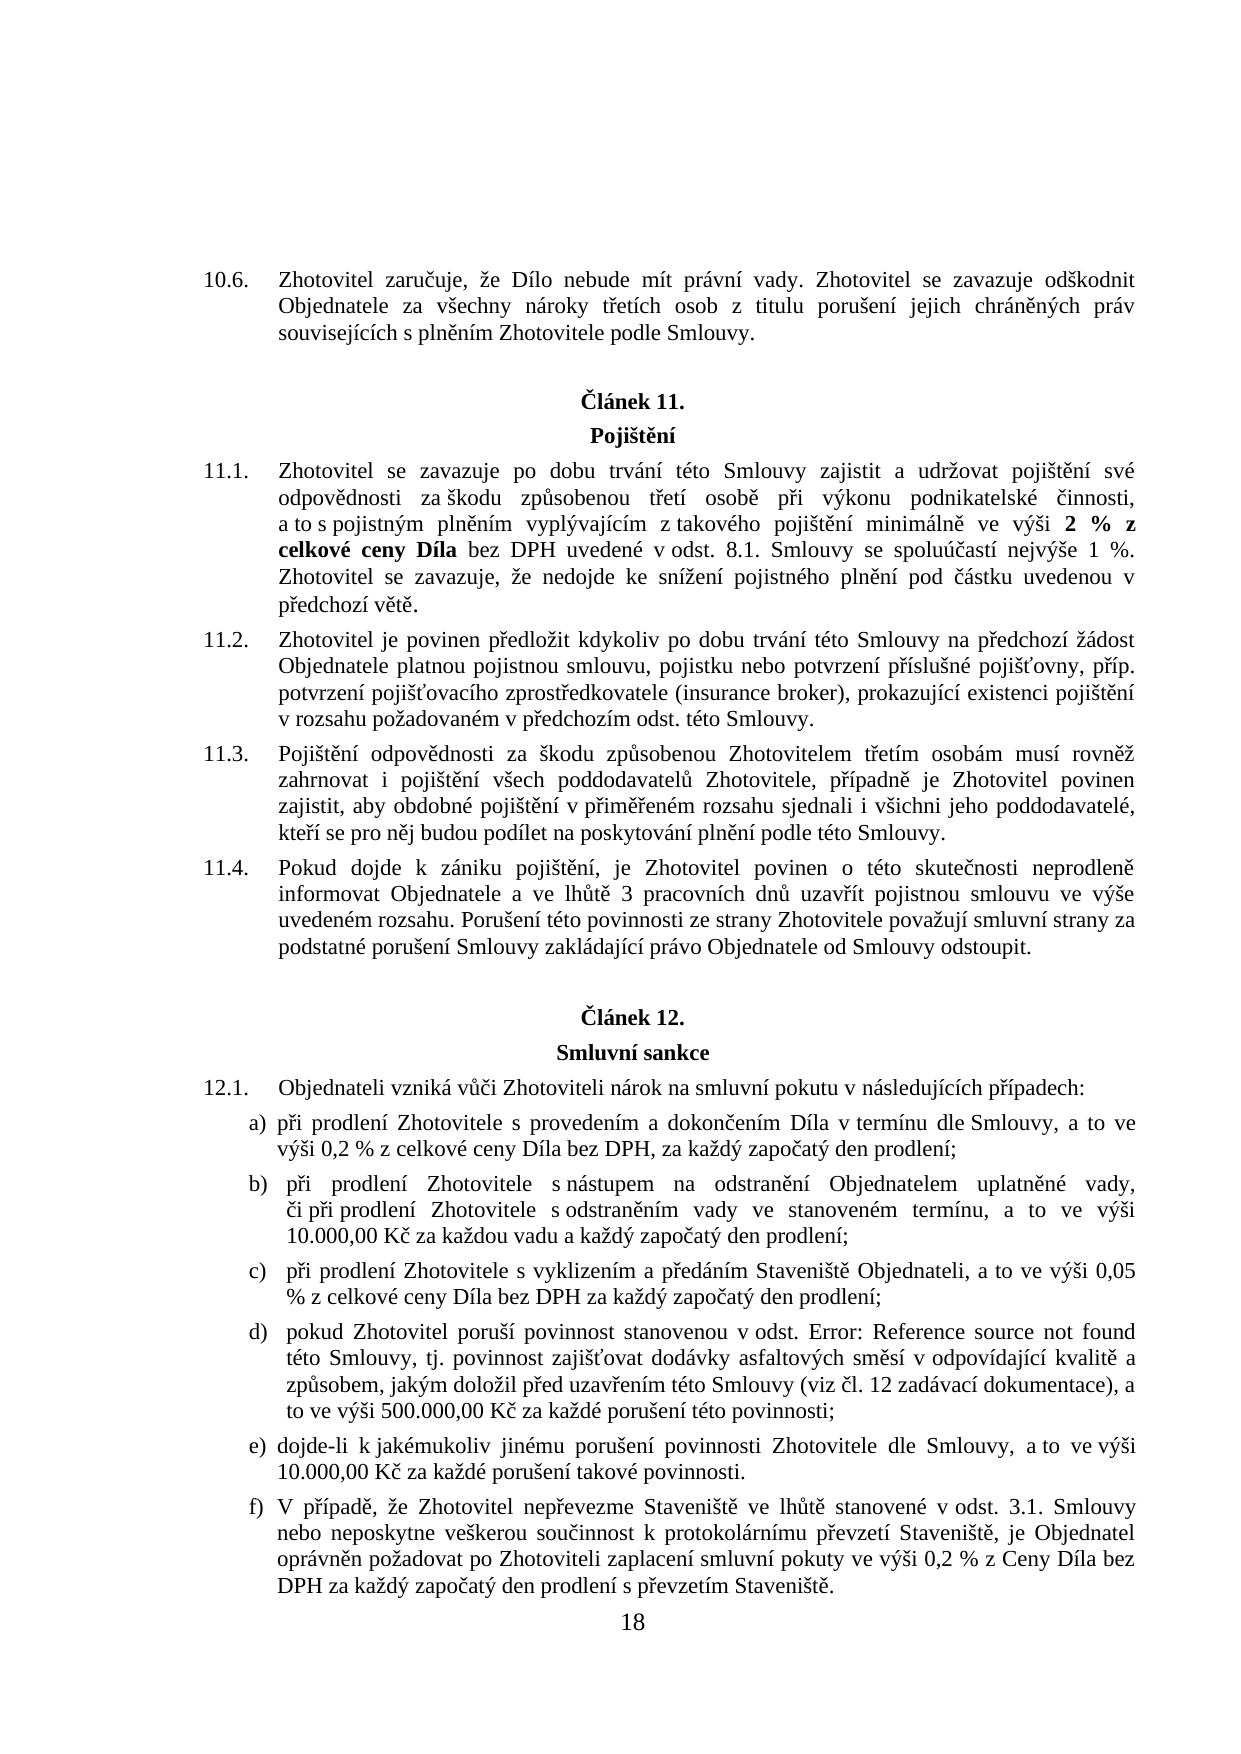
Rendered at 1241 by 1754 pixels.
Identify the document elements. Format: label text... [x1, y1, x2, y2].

list V případě, že Zhotovitel nepřevezme Staveniště ve lhůtě stanovené v odst. 3.1. Smlouvy nebo neposkytne veškerou součinnost k protokolárnímu převzetí Staveniště, je Objednatel oprávněn požadovat po Zhotoviteli zaplacení smluvní pokuty ve výši 0,2 % z Ceny Díla bez DPH za každý započatý den prodlení s převzetím Staveniště. [248, 1493, 1136, 1598]
text Zhotovitel zaručuje, že Dílo nebude mít právní vady. Zhotovitel se zavazuje odškodnit Objednatele za všechny nároky třetích osob z titulu porušení jejich chráněných práv souvisejících s plněním Zhotovitele podle Smlouvy. [203, 266, 1136, 345]
list při prodlení Zhotovitele s nástupem na odstranění Objednatelem uplatněné vady, či při prodlení Zhotovitele s odstraněním vady ve stanoveném termínu, a to ve výši 10.000,00 Kč za každou vadu a každý započatý den prodlení; [248, 1169, 1136, 1249]
text Zhotovitel je povinen předložit kdykoliv po dobu trvání této Smlouvy na předchozí žádost Objednatele platnou pojistnou smlouvu, pojistku nebo potvrzení příslušné pojišťovny, příp. potvrzení pojišťovacího zprostředkovatele (insurance broker), prokazující existenci pojištění v rozsahu požadovaném v předchozím odst. této Smlouvy. [203, 626, 1136, 732]
list dojde-li k jakémukoliv jinému porušení povinnosti Zhotovitele dle Smlouvy, a to ve výši 10.000,00 Kč za každé porušení takové povinnosti. [248, 1432, 1136, 1484]
list Objednateli vzniká vůči Zhotoviteli nárok na smluvní pokutu v následujících případech: [203, 1074, 1136, 1100]
text Zhotovitel se zavazuje po dobu trvání této Smlouvy zajistit a udržovat pojištění své odpovědnosti za škodu způsobenou třetí osobě při výkonu podnikatelské činnosti, a to s pojistným plněním vyplývajícím z takového pojištění minimálně ve výši 2 % z celkové ceny Díla bez DPH uvedené v odst. 8.1. Smlouvy se spoluúčastí nejvýše 1 %. Zhotovitel se zavazuje, že nedojde ke snížení pojistného plnění pod částku uvedenou v předchozí větě. [203, 457, 1136, 618]
text Pokud dojde k zániku pojištění, je Zhotovitel povinen o této skutečnosti neprodleně informovat Objednatele a ve lhůtě 3 pracovních dnů uzavřít pojistnou smlouvu ve výše uvedeném rozsahu. Porušení této povinnosti ze strany Zhotovitele považují smluvní strany za podstatné porušení Smlouvy zakládající právo Objednatele od Smlouvy odstoupit. [203, 854, 1136, 959]
list při prodlení Zhotovitele s vyklizením a předáním Staveniště Objednateli, a to ve výši 0,05 % z celkové ceny Díla bez DPH za každý započatý den prodlení; [248, 1257, 1136, 1310]
text Smluvní sankce [129, 1039, 1136, 1066]
text Pojištění odpovědnosti za škodu způsobenou Zhotovitelem třetím osobám musí rovněž zahrnovat i pojištění všech poddodavatelů Zhotovitele, případně je Zhotovitel povinen zajistit, aby obdobné pojištění v přiměřeném rozsahu sjednali i všichni jeho poddodavatelé, kteří se pro něj budou podílet na poskytování plnění podle této Smlouvy. [203, 740, 1136, 845]
list při prodlení Zhotovitele s provedením a dokončením Díla v termínu dle Smlouvy, a to ve výši 0,2 % z celkové ceny Díla bez DPH, za každý započatý den prodlení; [248, 1108, 1136, 1161]
text Pojištění [129, 423, 1136, 449]
